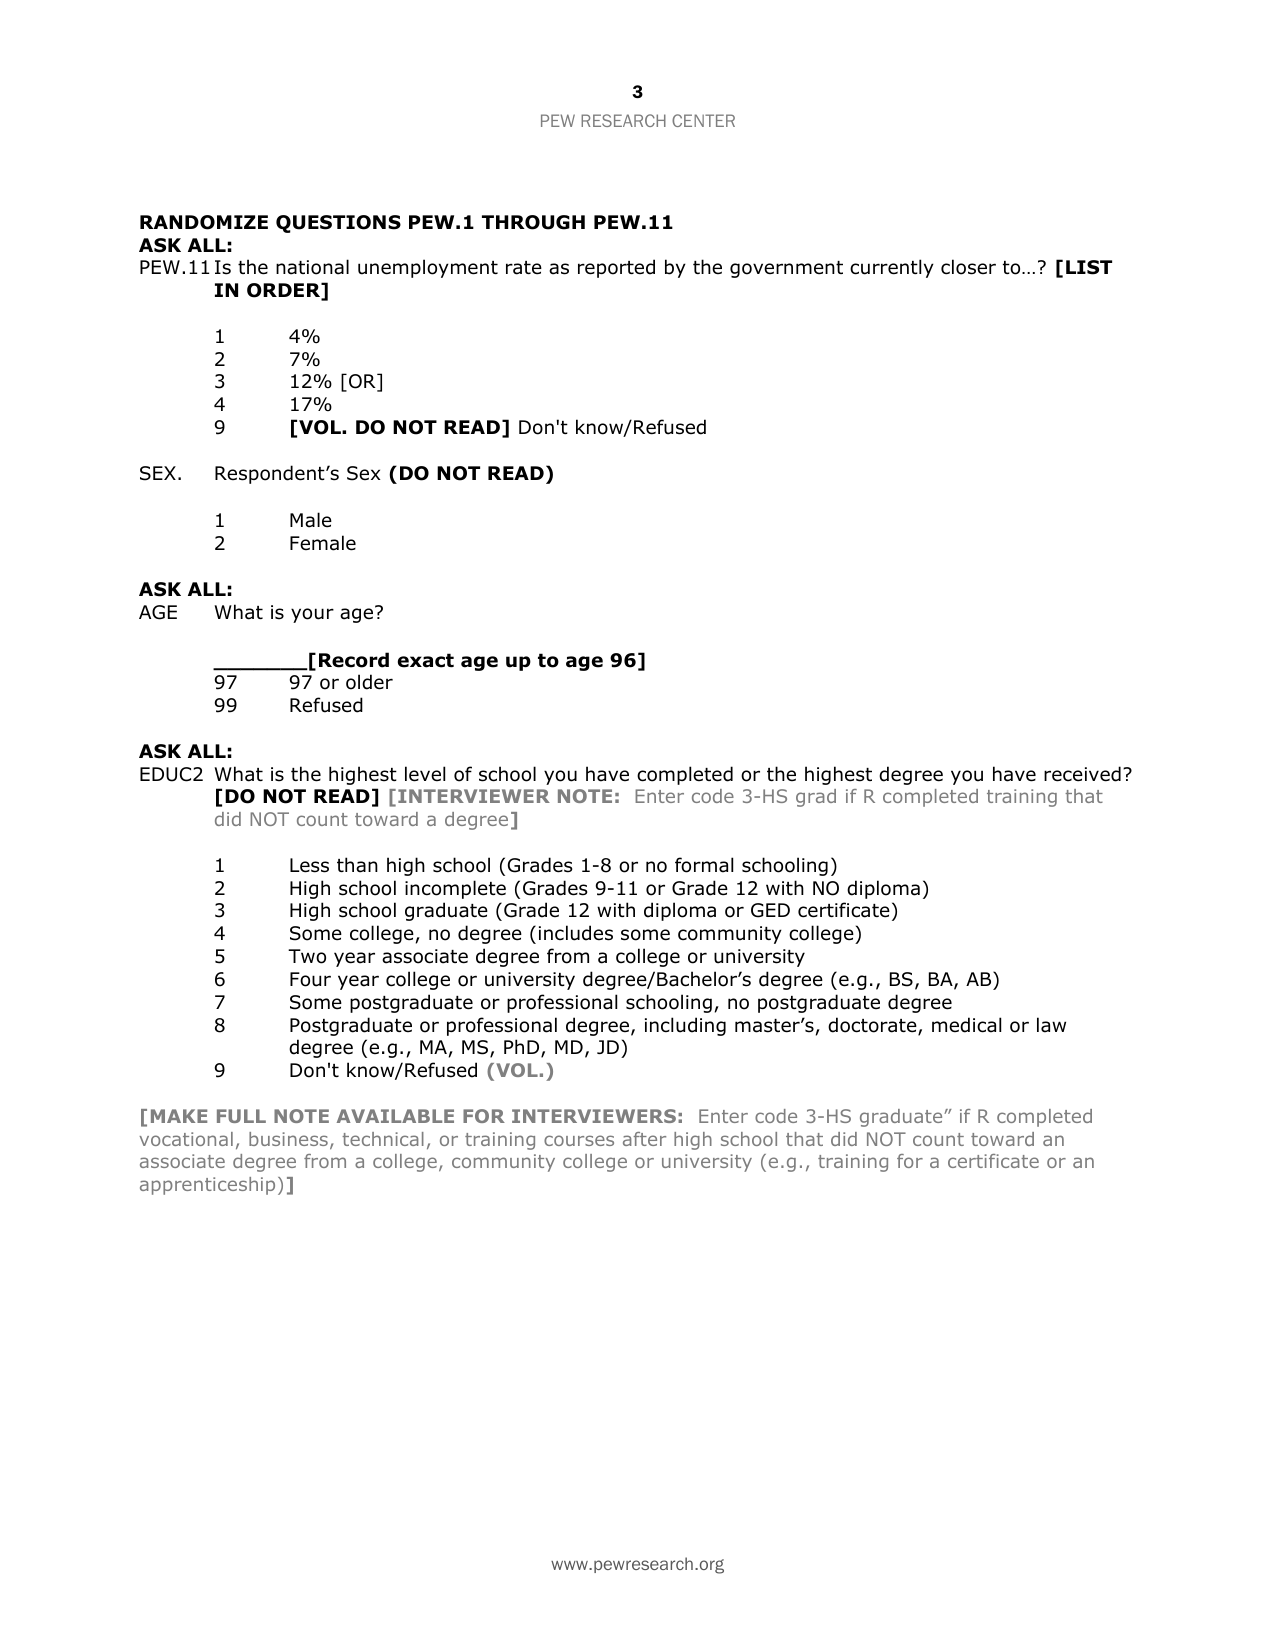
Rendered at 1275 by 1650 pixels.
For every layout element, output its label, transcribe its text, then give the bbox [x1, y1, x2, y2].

text ASK ALL: [139, 233, 1136, 256]
text 2 High school incomplete (Grades 9-11 or Grade 12 with NO diploma) [214, 876, 1136, 899]
text 2 Female [214, 532, 1136, 555]
text 1 Male [214, 509, 1136, 532]
text 97 97 or older [214, 671, 1136, 694]
text AGE What is your age? [139, 600, 1136, 623]
text [MAKE FULL NOTE AVAILABLE FOR INTERVIEWERS: Enter code 3-HS graduate” if R completed vocational, business, technical, or training courses after high school that did NOT count toward an associate degree from a college, community college or university (e.g., training for a certificate or an apprenticeship)] [139, 1104, 1136, 1196]
text 2 7% [214, 347, 1136, 370]
text 1 4% [214, 324, 1136, 347]
text 8 Postgraduate or professional degree, including master’s, doctorate, medical or law degree (e.g., MA, MS, PhD, MD, JD) [214, 1013, 1136, 1059]
text 4 Some college, no degree (includes some community college) [214, 922, 1136, 945]
text ASK ALL: [139, 577, 1136, 600]
text SEX. Respondent’s Sex (DO NOT READ) [139, 461, 1136, 484]
text PEW.11 Is the national unemployment rate as reported by the government currently closer to…? [LIST IN ORDER] [139, 256, 1136, 302]
text 3 12% [OR] [214, 370, 1136, 393]
text 9 [VOL. DO NOT READ] Don't know/Refused [214, 416, 1136, 438]
text 9 Don't know/Refused (VOL.) [214, 1059, 1136, 1082]
text 6 Four year college or university degree/Bachelor’s degree (e.g., BS, BA, AB) [214, 967, 1136, 990]
text ASK ALL: [139, 739, 1136, 762]
text _______[Record exact age up to age 96] [214, 648, 1136, 671]
text 3 High school graduate (Grade 12 with diploma or GED certificate) [214, 899, 1136, 922]
text 99 Refused [214, 694, 1136, 717]
text 5 Two year associate degree from a college or university [214, 945, 1136, 967]
text 7 Some postgraduate or professional schooling, no postgraduate degree [214, 990, 1136, 1013]
text 1 Less than high school (Grades 1-8 or no formal schooling) [214, 853, 1136, 876]
text EDUC2 What is the highest level of school you have completed or the highest degree you have received? [DO NOT READ] [INTERVIEWER NOTE: Enter code 3-HS grad if R completed training that did NOT count toward a degree] [139, 762, 1136, 831]
text RANDOMIZE QUESTIONS PEW.1 THROUGH PEW.11 [139, 210, 1136, 233]
text 4 17% [214, 393, 1136, 416]
